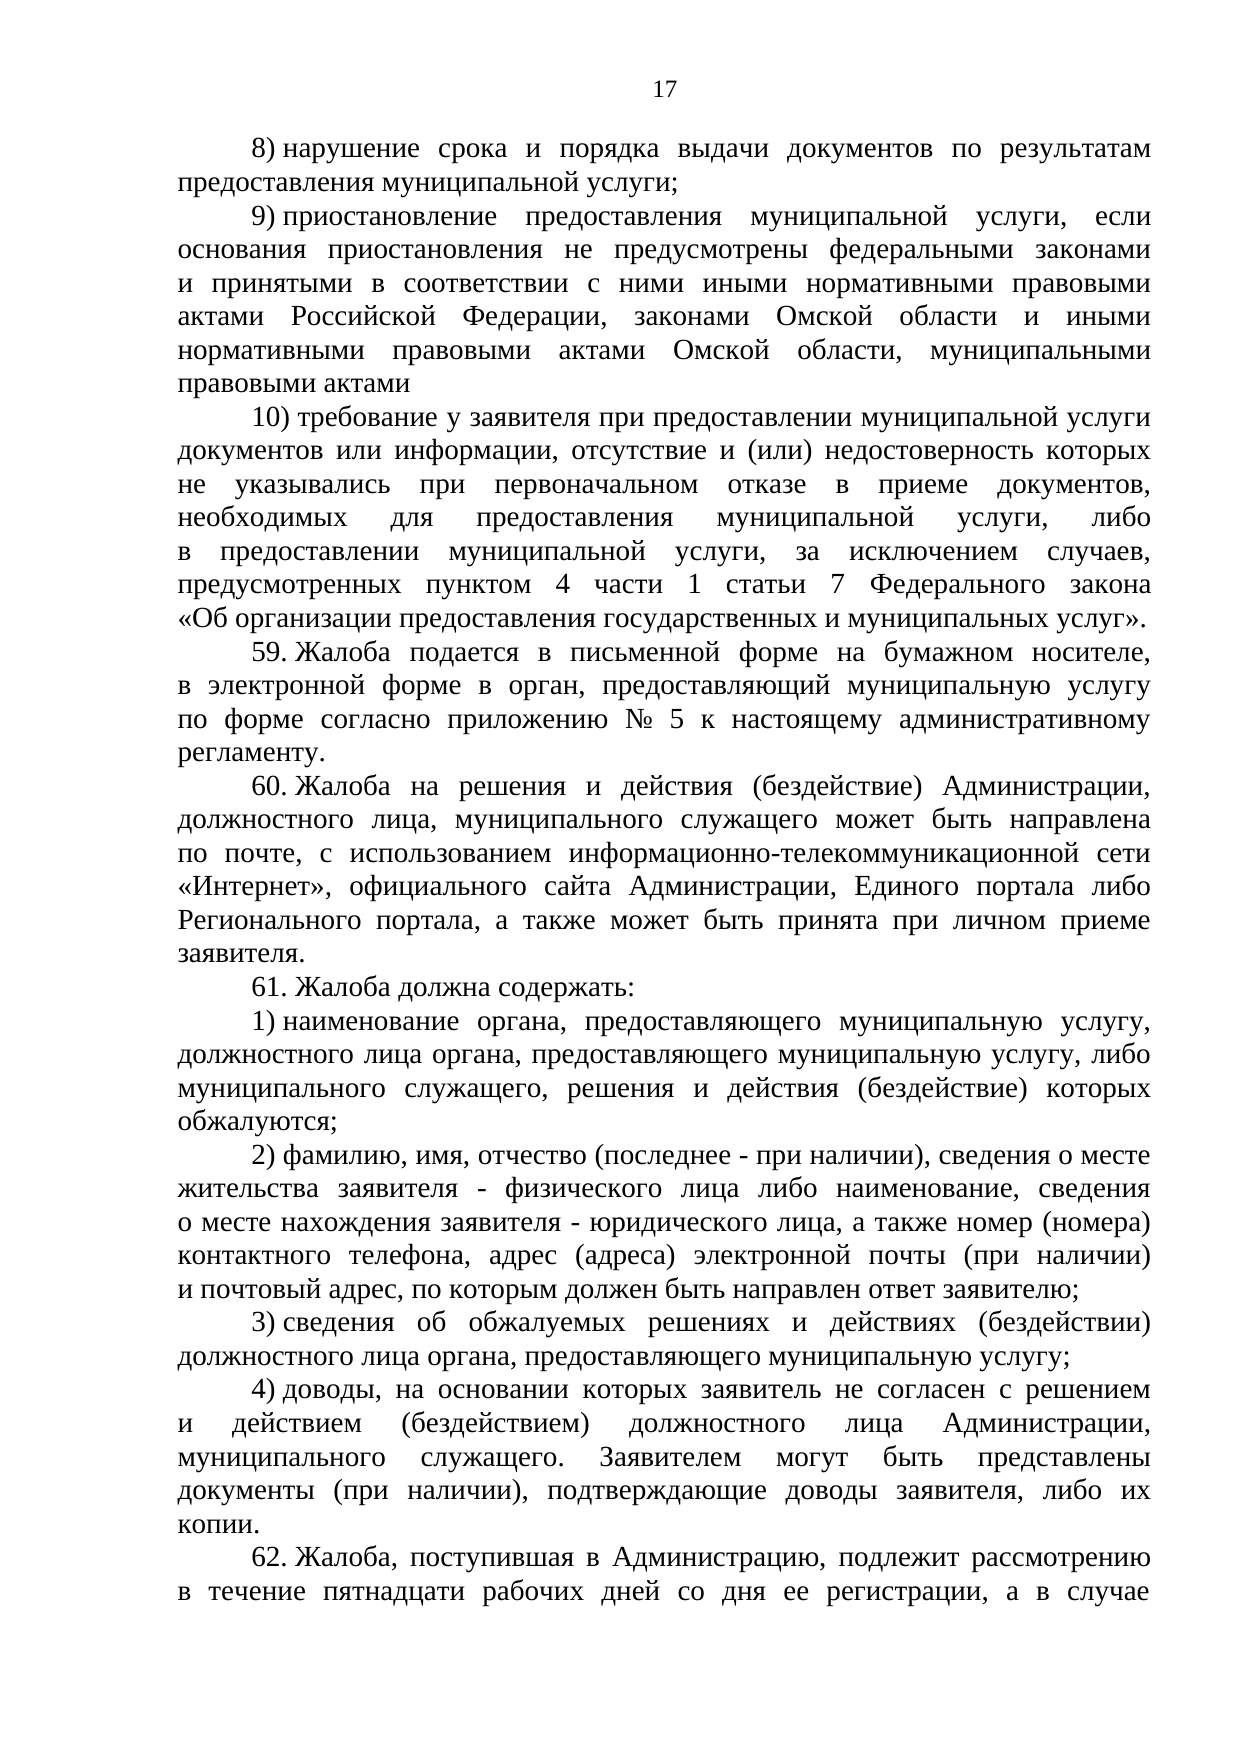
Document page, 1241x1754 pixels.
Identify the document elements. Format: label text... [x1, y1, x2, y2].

list нарушение срока и порядка выдачи документов по результатам предоставления муниципальной услуги; [177, 131, 1152, 198]
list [177, 1539, 1152, 1606]
list доводы, на основании которых заявитель не согласен с решением и действием (бездействием) должностного лица Администрации, муниципального служащего. Заявителем могут быть представлены документы (при наличии), подтверждающие доводы заявителя, либо их копии. [177, 1372, 1152, 1539]
list приостановление предоставления муниципальной услуги, если основания приостановления не предусмотрены федеральными законами и принятыми в соответствии с ними иными нормативными правовыми актами Российской Федерации, законами Омской области и иными нормативными правовыми актами Омской области, муниципальными правовыми актами [177, 198, 1152, 399]
list требование у заявителя при предоставлении муниципальной услуги документов или информации, отсутствие и (или) недостоверность которых не указывались при первоначальном отказе в приеме документов, необходимых для предоставления муниципальной услуги, либо в предоставлении муниципальной услуги, за исключением случаев, предусмотренных пунктом 4 части 1 статьи 7 Федерального закона «Об организации предоставления государственных и муниципальных услуг». [177, 399, 1152, 634]
list наименование органа, предоставляющего муниципальную услугу, должностного лица органа, предоставляющего муниципальную услугу, либо муниципального служащего, решения и действия (бездействие) которых обжалуются; [177, 1003, 1152, 1137]
list Жалоба подается в письменной форме на бумажном носителе, в электронной форме в орган, предоставляющий муниципальную услугу по форме согласно приложению № 5 к настоящему административному регламенту. [177, 634, 1152, 768]
list фамилию, имя, отчество (последнее - при наличии), сведения о месте жительства заявителя - физического лица либо наименование, сведения о месте нахождения заявителя - юридического лица, а также номер (номера) контактного телефона, адрес (адреса) электронной почты (при наличии) и почтовый адрес, по которым должен быть направлен ответ заявителю; [177, 1137, 1152, 1304]
list Жалоба на решения и действия (бездействие) Администрации, должностного лица, муниципального служащего может быть направлена по почте, с использованием информационно-телекоммуникационной сети «Интернет», официального сайта Администрации, Единого портала либо Регионального портала, а также может быть принята при личном приеме заявителя. [177, 768, 1152, 969]
list сведения об обжалуемых решениях и действиях (бездействии) должностного лица органа, предоставляющего муниципальную услугу; [177, 1304, 1152, 1372]
list Жалоба должна содержать: [177, 969, 1152, 1003]
